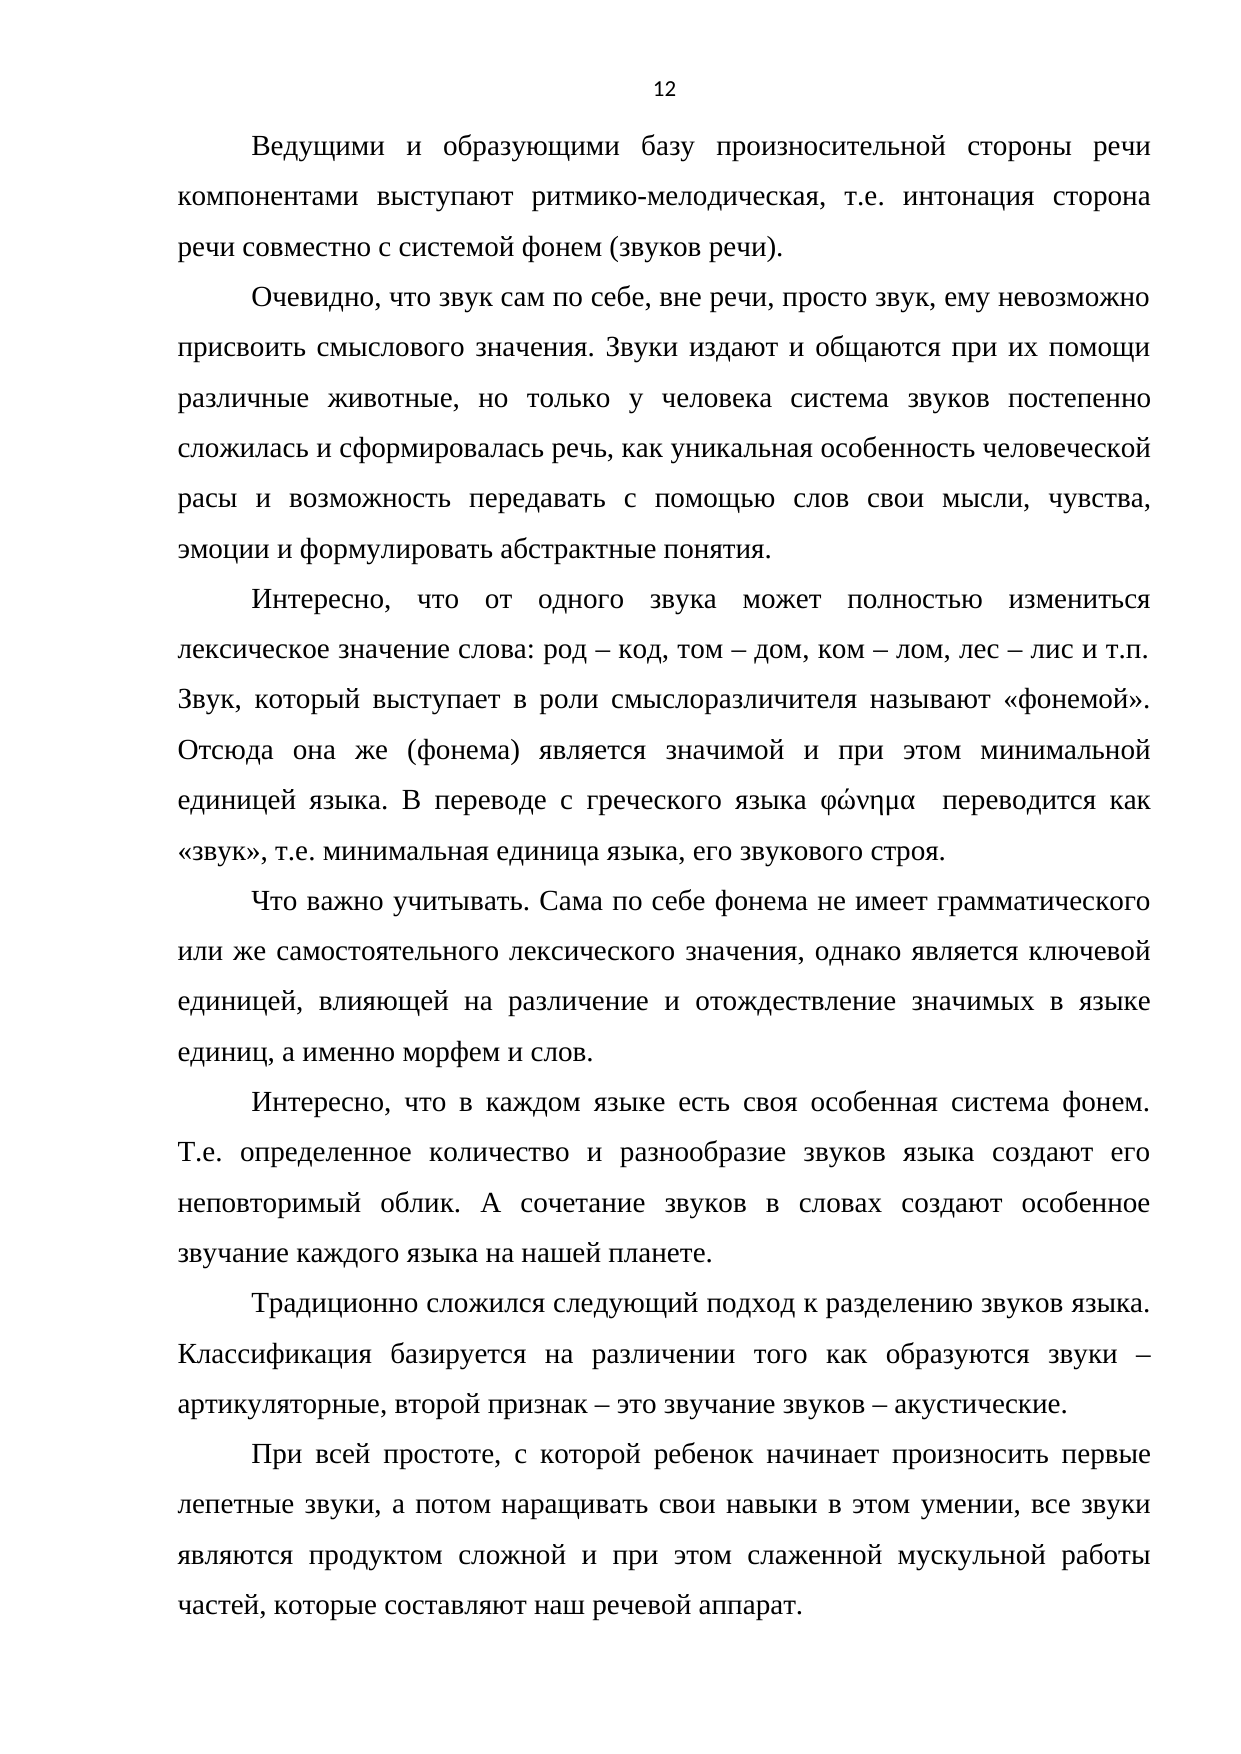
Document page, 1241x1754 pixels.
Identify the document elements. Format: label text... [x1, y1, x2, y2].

text Интересно, что в каждом языке есть своя особенная система фонем. Т.е. определенное количество и разнообразие звуков языка создают его неповторимый облик. А сочетание звуков в словах создают особенное звучание каждого языка на нашей планете. [177, 1084, 1152, 1269]
text Ведущими и образующими базу произносительной стороны речи компонентами выступают ритмико-мелодическая, т.е. интонация сторона речи совместно с системой фонем (звуков речи). [177, 128, 1152, 262]
text Интересно, что от одного звука может полностью измениться лексическое значение слова: род – код, том – дом, ком – лом, лес – лис и т.п. Звук, который выступает в роли смыслоразличителя называют «фонемой». Отсюда она же (фонема) является значимой и при этом минимальной единицей языка. В переводе с греческого языка φώνημα переводится как «звук», т.е. минимальная единица языка, его звукового строя. [177, 581, 1152, 866]
text Традиционно сложился следующий подход к разделению звуков языка. Классификация базируется на различении того как образуются звуки – артикуляторные, второй признак – это звучание звуков – акустические. [177, 1285, 1152, 1419]
text При всей простоте, с которой ребенок начинает произносить первые лепетные звуки, а потом наращивать свои навыки в этом умении, все звуки являются продуктом сложной и при этом слаженной мускульной работы частей, которые составляют наш речевой аппарат. [177, 1436, 1152, 1621]
text Очевидно, что звук сам по себе, вне речи, просто звук, ему невозможно присвоить смыслового значения. Звуки издают и общаются при их помощи различные животные, но только у человека система звуков постепенно сложилась и сформировалась речь, как уникальная особенность человеческой расы и возможность передавать с помощью слов свои мысли, чувства, эмоции и формулировать абстрактные понятия. [177, 279, 1152, 564]
text Что важно учитывать. Сама по себе фонема не имеет грамматического или же самостоятельного лексического значения, однако является ключевой единицей, влияющей на различение и отождествление значимых в языке единиц, а именно морфем и слов. [177, 883, 1152, 1067]
